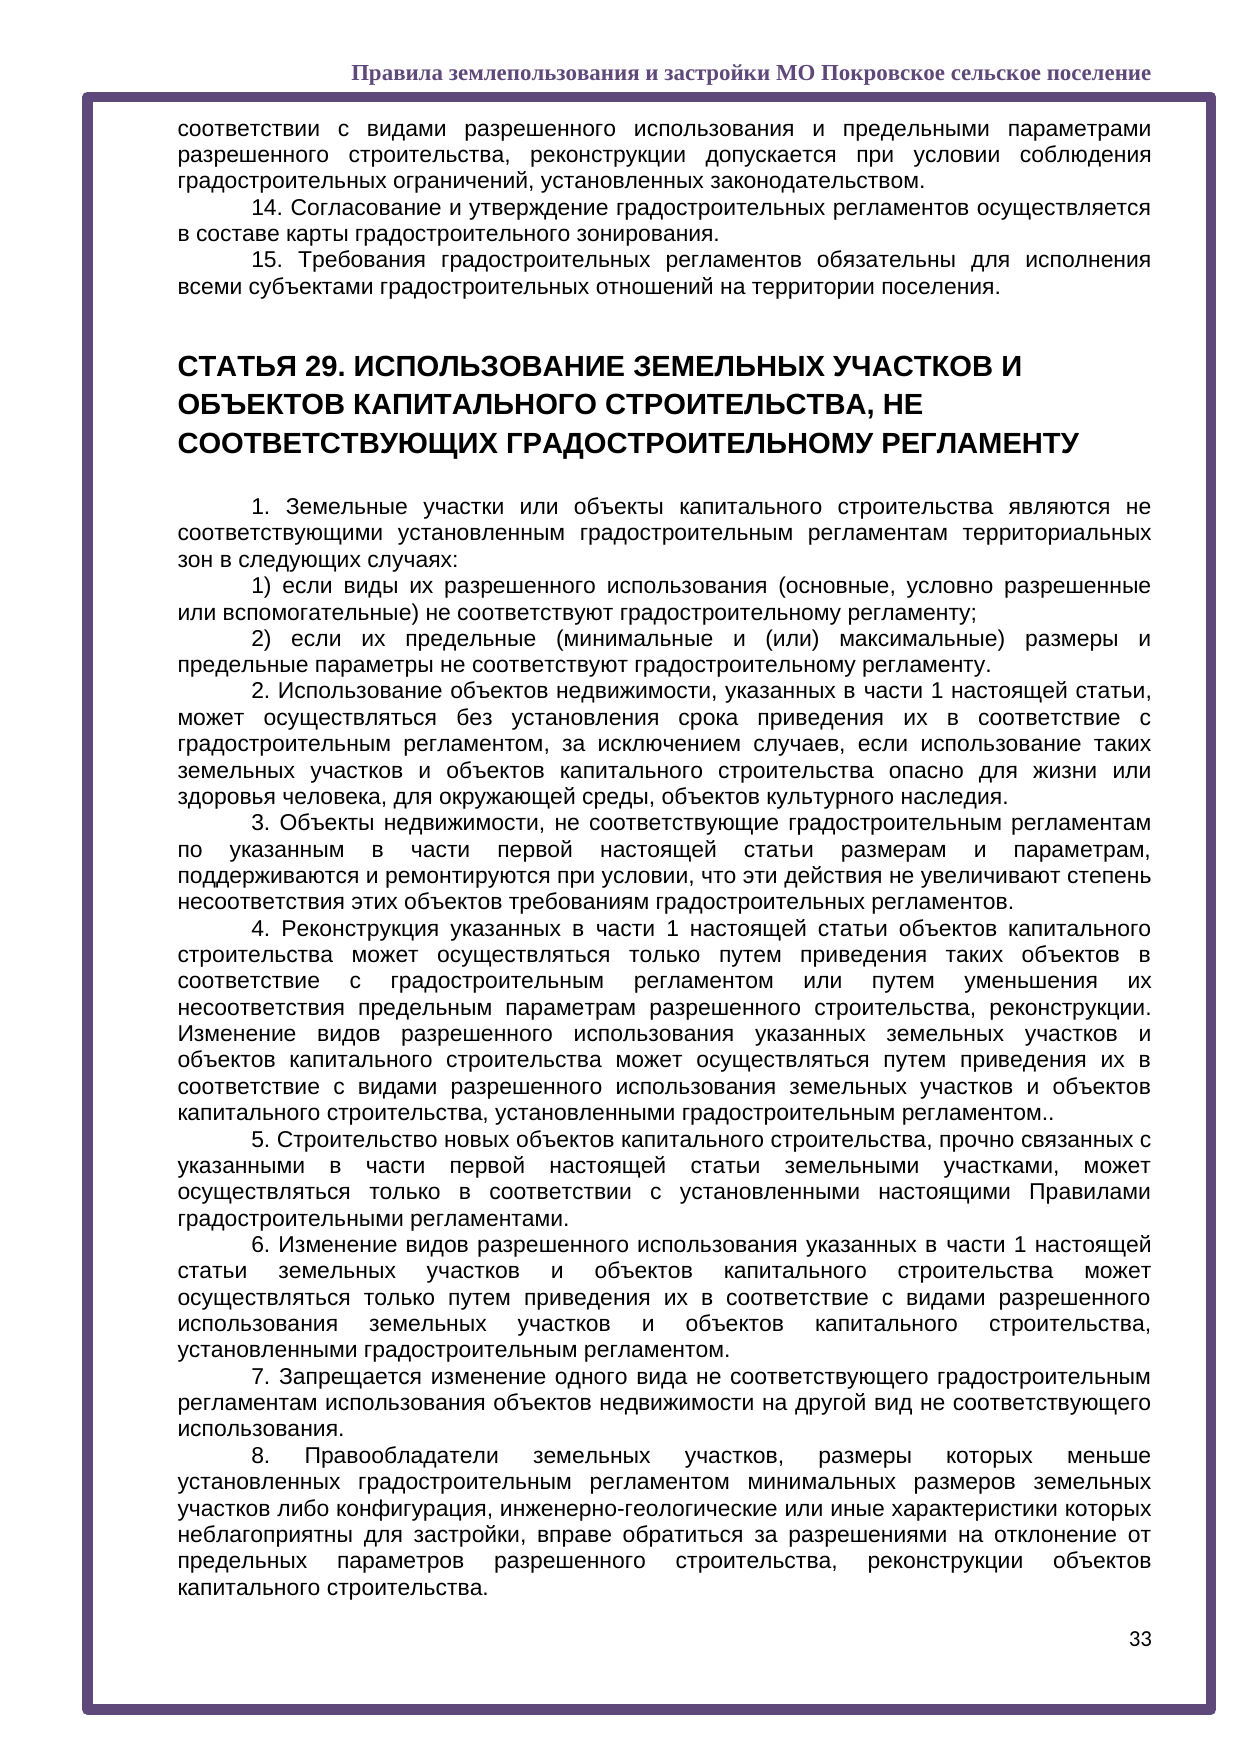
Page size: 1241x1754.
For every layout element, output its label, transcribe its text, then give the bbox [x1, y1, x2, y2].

text 8. Правообладатели земельных участков, размеры которых меньше установленных градостроительным регламентом минимальных размеров земельных участков либо конфигурация, инженерно-геологические или иные характеристики которых неблагоприятны для застройки, вправе обратиться за разрешениями на отклонение от предельных параметров разрешенного строительства, реконструкции объектов капитального строительства. [177, 1442, 1152, 1600]
text 3. Объекты недвижимости, не соответствующие градостроительным регламентам по указанным в части первой настоящей статьи размерам и параметрам, поддерживаются и ремонтируются при условии, что эти действия не увеличивают степень несоответствия этих объектов требованиям градостроительных регламентов. [177, 809, 1152, 915]
text 14. Согласование и утверждение градостроительных регламентов осуществляется в составе карты градостроительного зонирования. [177, 194, 1152, 246]
text 2. Использование объектов недвижимости, указанных в части 1 настоящей статьи, может осуществляться без установления срока приведения их в соответствие с градостроительным регламентом, за исключением случаев, если использование таких земельных участков и объектов капитального строительства опасно для жизни или здоровья человека, для окружающей среды, объектов культурного наследия. [177, 677, 1152, 809]
text 4. Реконструкция указанных в части 1 настоящей статьи объектов капитального строительства может осуществляться только путем приведения таких объектов в соответствие с градостроительным регламентом или путем уменьшения их несоответствия предельным параметрам разрешенного строительства, реконструкции. Изменение видов разрешенного использования указанных земельных участков и объектов капитального строительства может осуществляться путем приведения их в соответствие с видами разрешенного использования земельных участков и объектов капитального строительства, установленными градостроительным регламентом.. [177, 915, 1152, 1126]
text 5. Строительство новых объектов капитального строительства, прочно связанных с указанными в части первой настоящей статьи земельными участками, может осуществляться только в соответствии с установленными настоящими Правилами градостроительными регламентами. [177, 1126, 1152, 1231]
text 7. Запрещается изменение одного вида не соответствующего градостроительным регламентам использования объектов недвижимости на другой вид не соответствующего использования. [177, 1363, 1152, 1442]
text 1) если виды их разрешенного использования (основные, условно разрешенные или вспомогательные) не соответствуют градостроительному регламенту; [177, 572, 1152, 625]
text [177, 114, 1152, 194]
text 2) если их предельные (минимальные и (или) максимальные) размеры и предельные параметры не соответствуют градостроительному регламенту. [177, 625, 1152, 677]
subtitle Статья 29. Использование земельных участков и объектов капитального строительства, не соответствующих градостроительному регламенту [177, 349, 1152, 459]
text 1. Земельные участки или объекты капитального строительства являются не соответствующими установленным градостроительным регламентам территориальных зон в следующих случаях: [177, 493, 1152, 572]
text 6. Изменение видов разрешенного использования указанных в части 1 настоящей статьи земельных участков и объектов капитального строительства может осуществляться только путем приведения их в соответствие с видами разрешенного использования земельных участков и объектов капитального строительства, установленными градостроительным регламентом. [177, 1231, 1152, 1363]
text 15. Требования градостроительных регламентов обязательны для исполнения всеми субъектами градостроительных отношений на территории поселения. [177, 246, 1152, 299]
